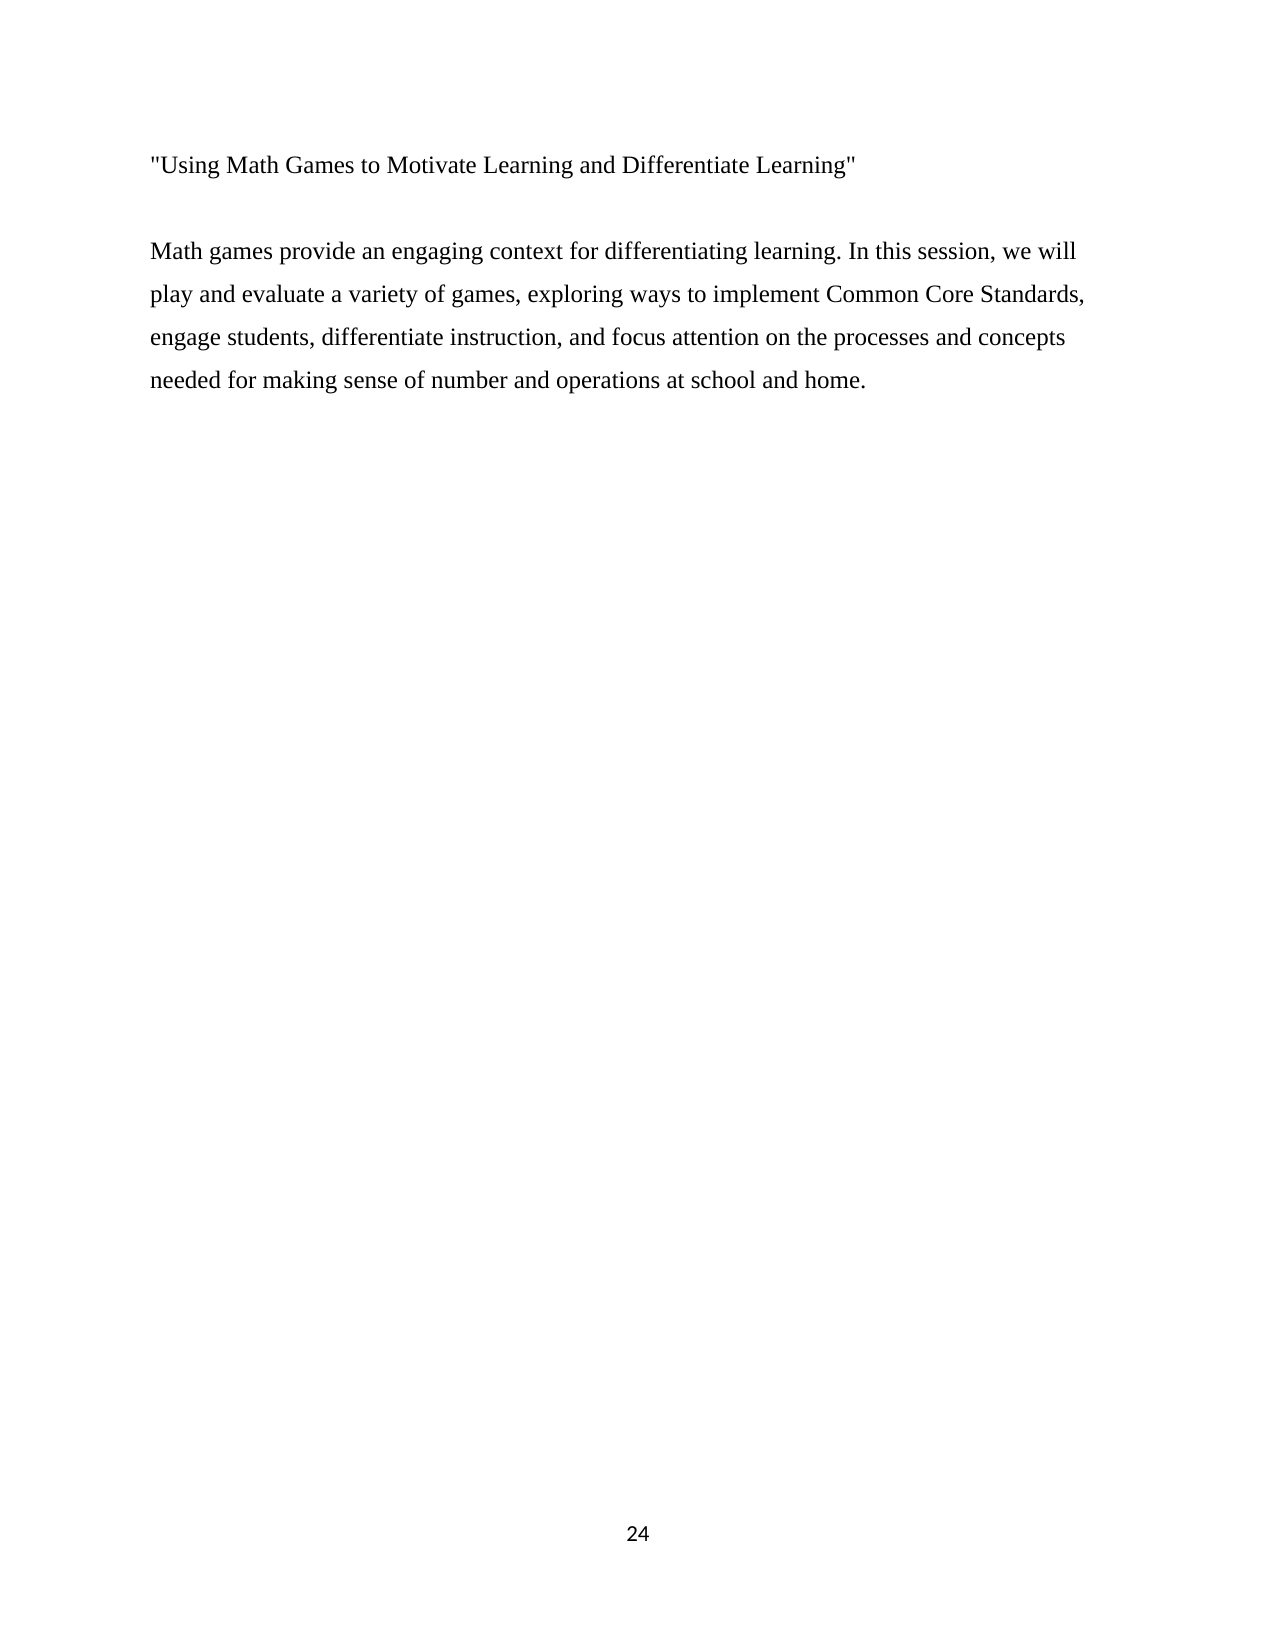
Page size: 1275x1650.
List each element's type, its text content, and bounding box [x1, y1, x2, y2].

text Math games provide an engaging context for differentiating learning. In this session, we will play and evaluate a variety of games, exploring ways to implement Common Core Standards, engage students, differentiate instruction, and focus attention on the processes and concepts needed for making sense of number and operations at school and home. [150, 236, 1125, 394]
text "Using Math Games to Motivate Learning and Differentiate Learning" [150, 150, 1125, 179]
